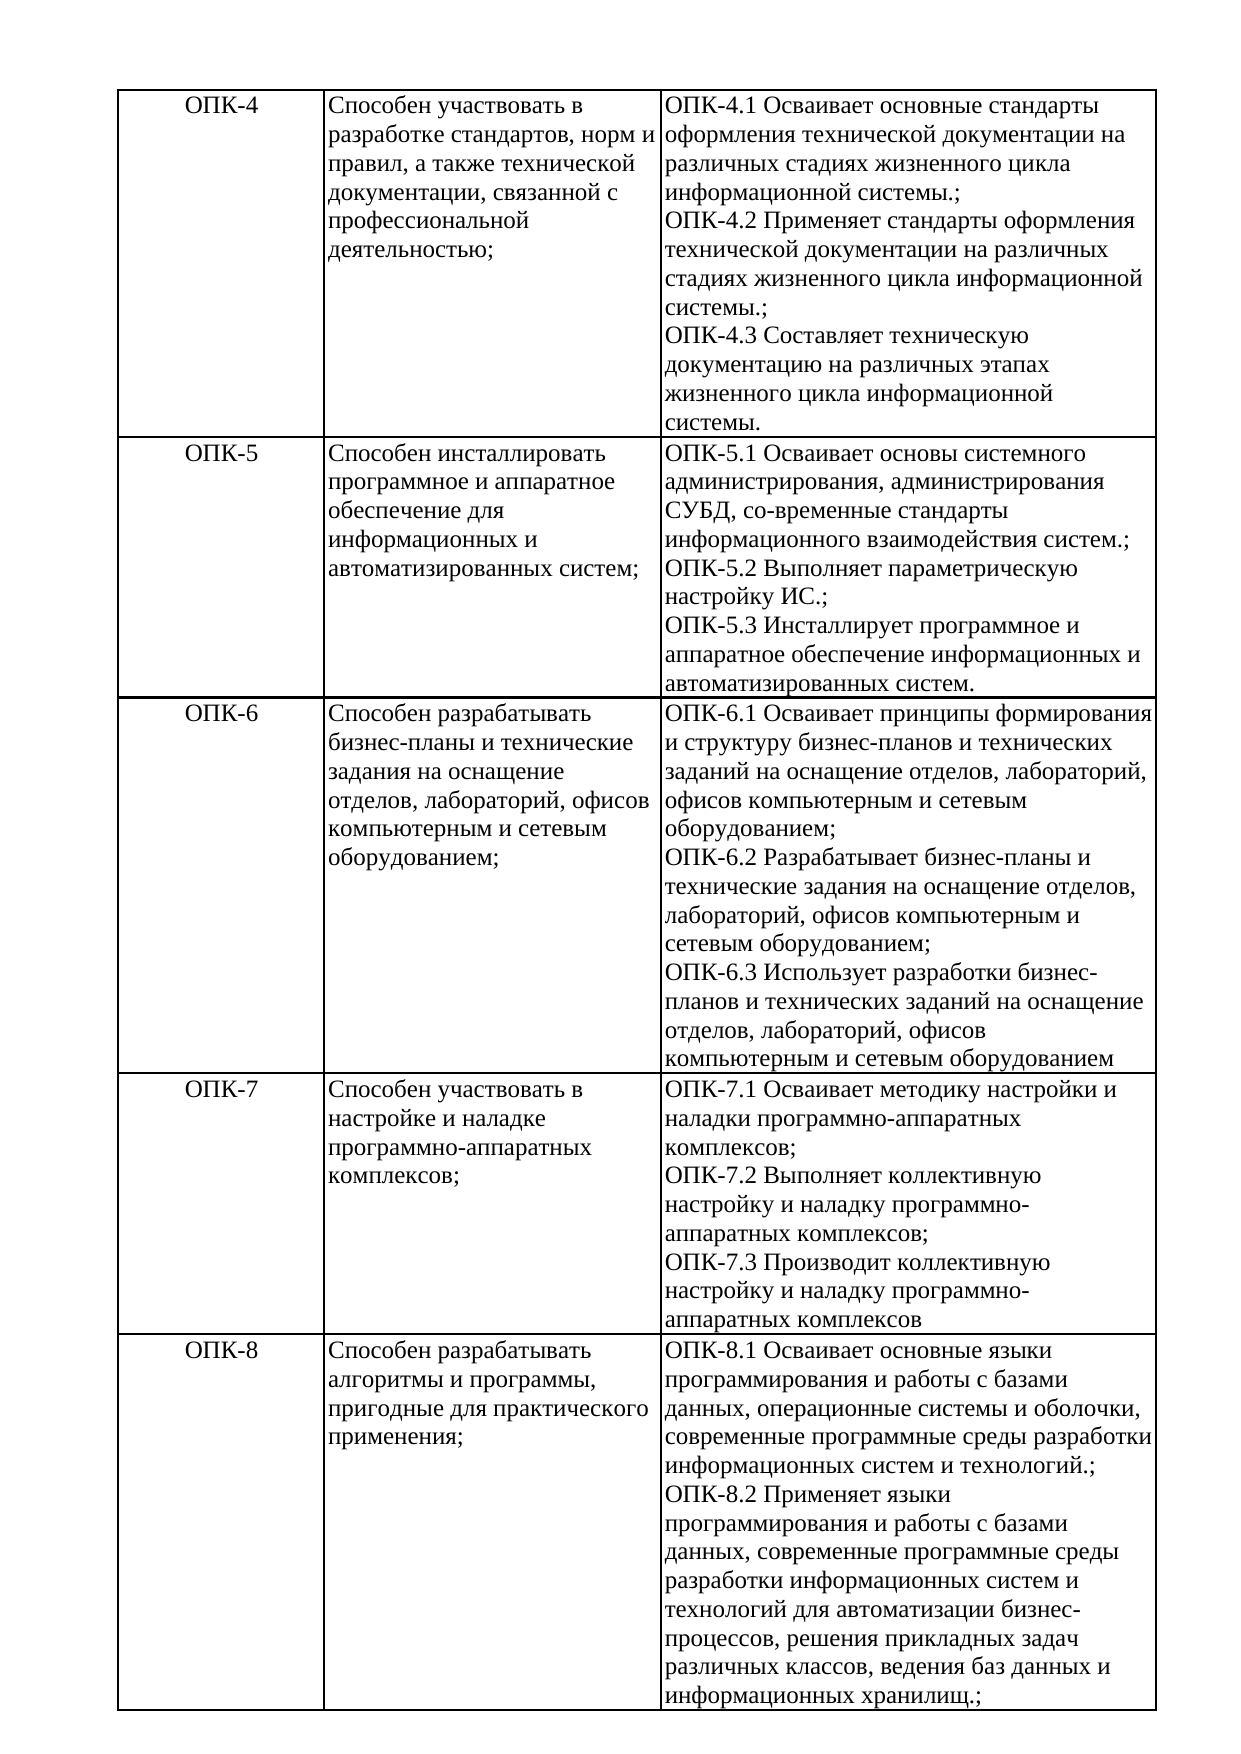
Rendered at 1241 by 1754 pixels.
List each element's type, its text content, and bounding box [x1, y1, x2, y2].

table_cell Способен участвовать в разработке стандартов, норм и правил, а также технической документации, связанной с профессиональной деятельностью; [325, 91, 660, 436]
table_cell ОПК-5.1 Осваивает основы системного администрирования, администрирования СУБД, со-временные стандарты информационного взаимодействия систем.; ОПК-5.2 Выполняет параметрическую настройку ИС.; ОПК-5.3 Инсталлирует программное и аппаратное обеспечение информационных и автоматизированных систем. [662, 438, 1155, 696]
table_cell ОПК-4 [119, 91, 323, 436]
table_cell ОПК-4.1 Осваивает основные стандарты оформления технической документации на различных стадиях жизненного цикла информационной системы.; ОПК-4.2 Применяет стандарты оформления технической документации на различных стадиях жизненного цикла информационной системы.; ОПК-4.3 Составляет техническую документацию на различных этапах жизненного цикла информационной системы. [662, 91, 1155, 436]
table_cell ОПК-7.1 Осваивает методику настройки и наладки программно-аппаратных комплексов; ОПК-7.2 Выполняет коллективную настройку и наладку программно- аппаратных комплексов; ОПК-7.3 Производит коллективную настройку и наладку программно- аппаратных комплексов [662, 1074, 1155, 1333]
table_cell Способен разрабатывать бизнес-планы и технические задания на оснащение отделов, лабораторий, офисов компьютерным и сетевым оборудованием; [325, 699, 660, 1072]
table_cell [662, 1335, 1155, 1709]
table_cell ОПК-6 [119, 699, 323, 1072]
table_cell ОПК-5 [119, 438, 323, 696]
table_cell ОПК-7 [119, 1074, 323, 1333]
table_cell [325, 1335, 660, 1709]
table_cell ОПК-8 [119, 1335, 323, 1709]
table_cell Способен инсталлировать программное и аппаратное обеспечение для информационных и автоматизированных систем; [325, 438, 660, 696]
table_cell ОПК-6.1 Осваивает принципы формирования и структуру бизнес-планов и технических заданий на оснащение отделов, лабораторий, офисов компьютерным и сетевым оборудованием; ОПК-6.2 Разрабатывает бизнес-планы и технические задания на оснащение отделов, лабораторий, офисов компьютерным и сетевым оборудованием; ОПК-6.3 Использует разработки бизнес- планов и технических заданий на оснащение отделов, лабораторий, офисов компьютерным и сетевым оборудованием [662, 699, 1155, 1072]
table_cell Способен участвовать в настройке и наладке программно-аппаратных комплексов; [325, 1074, 660, 1333]
